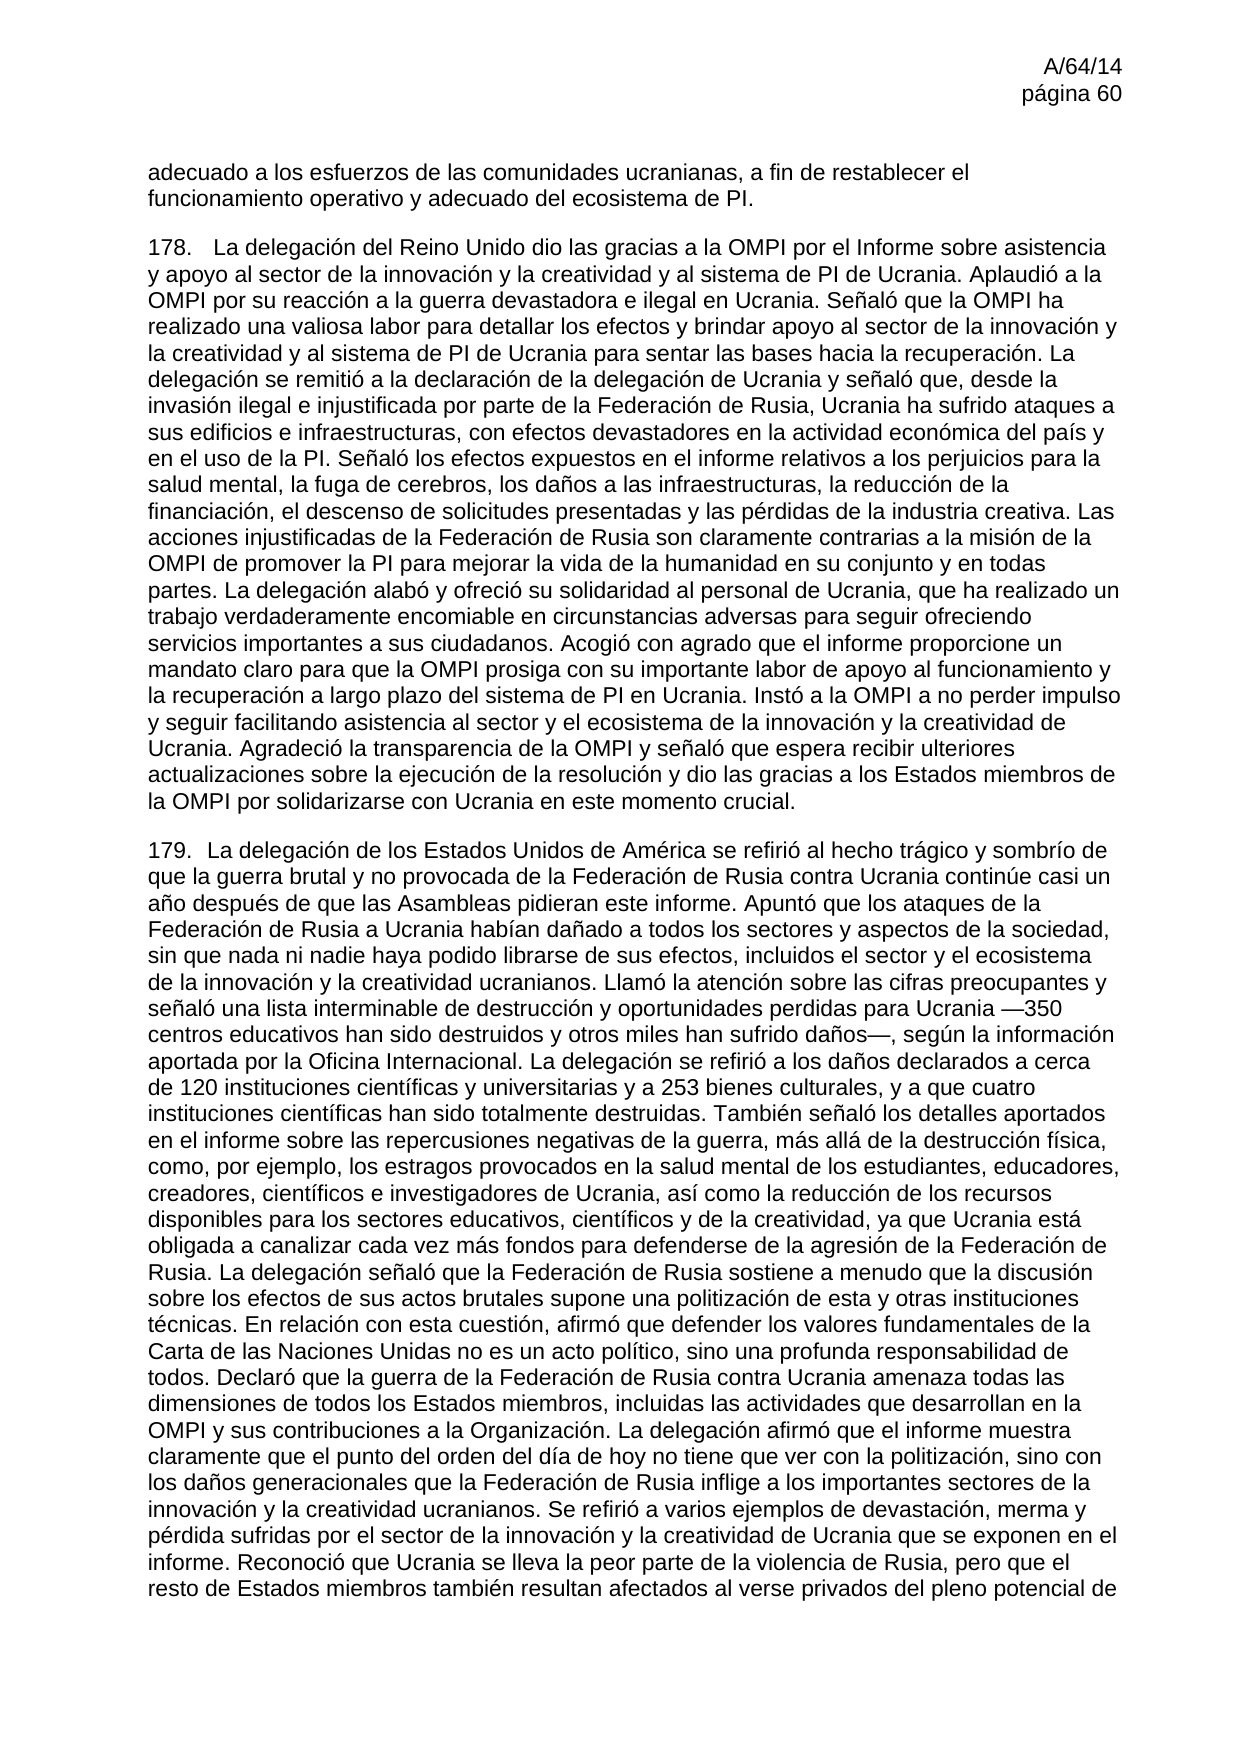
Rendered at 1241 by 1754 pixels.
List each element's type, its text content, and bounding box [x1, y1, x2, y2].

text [148, 837, 1122, 1601]
text La delegación del Reino Unido dio las gracias a la OMPI por el Informe sobre asistencia y apoyo al sector de la innovación y la creatividad y al sistema de PI de Ucrania. Aplaudió a la OMPI por su reacción a la guerra devastadora e ilegal en Ucrania. Señaló que la OMPI ha realizado una valiosa labor para detallar los efectos y brindar apoyo al sector de la innovación y la creatividad y al sistema de PI de Ucrania para sentar las bases hacia la recuperación. La delegación se remitió a la declaración de la delegación de Ucrania y señaló que, desde la invasión ilegal e injustificada por parte de la Federación de Rusia, Ucrania ha sufrido ataques a sus edificios e infraestructuras, con efectos devastadores en la actividad económica del país y en el uso de la PI. Señaló los efectos expuestos en el informe relativos a los perjuicios para la salud mental, la fuga de cerebros, los daños a las infraestructuras, la reducción de la financiación, el descenso de solicitudes presentadas y las pérdidas de la industria creativa. Las acciones injustificadas de la Federación de Rusia son claramente contrarias a la misión de la OMPI de promover la PI para mejorar la vida de la humanidad en su conjunto y en todas partes. La delegación alabó y ofreció su solidaridad al personal de Ucrania, que ha realizado un trabajo verdaderamente encomiable en circunstancias adversas para seguir ofreciendo servicios importantes a sus ciudadanos. Acogió con agrado que el informe proporcione un mandato claro para que la OMPI prosiga con su importante labor de apoyo al funcionamiento y la recuperación a largo plazo del sistema de PI en Ucrania. Instó a la OMPI a no perder impulso y seguir facilitando asistencia al sector y el ecosistema de la innovación y la creatividad de Ucrania. Agradeció la transparencia de la OMPI y señaló que espera recibir ulteriores actualizaciones sobre la ejecución de la resolución y dio las gracias a los Estados miembros de la OMPI por solidarizarse con Ucrania en este momento crucial. [148, 234, 1122, 814]
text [148, 158, 1122, 211]
